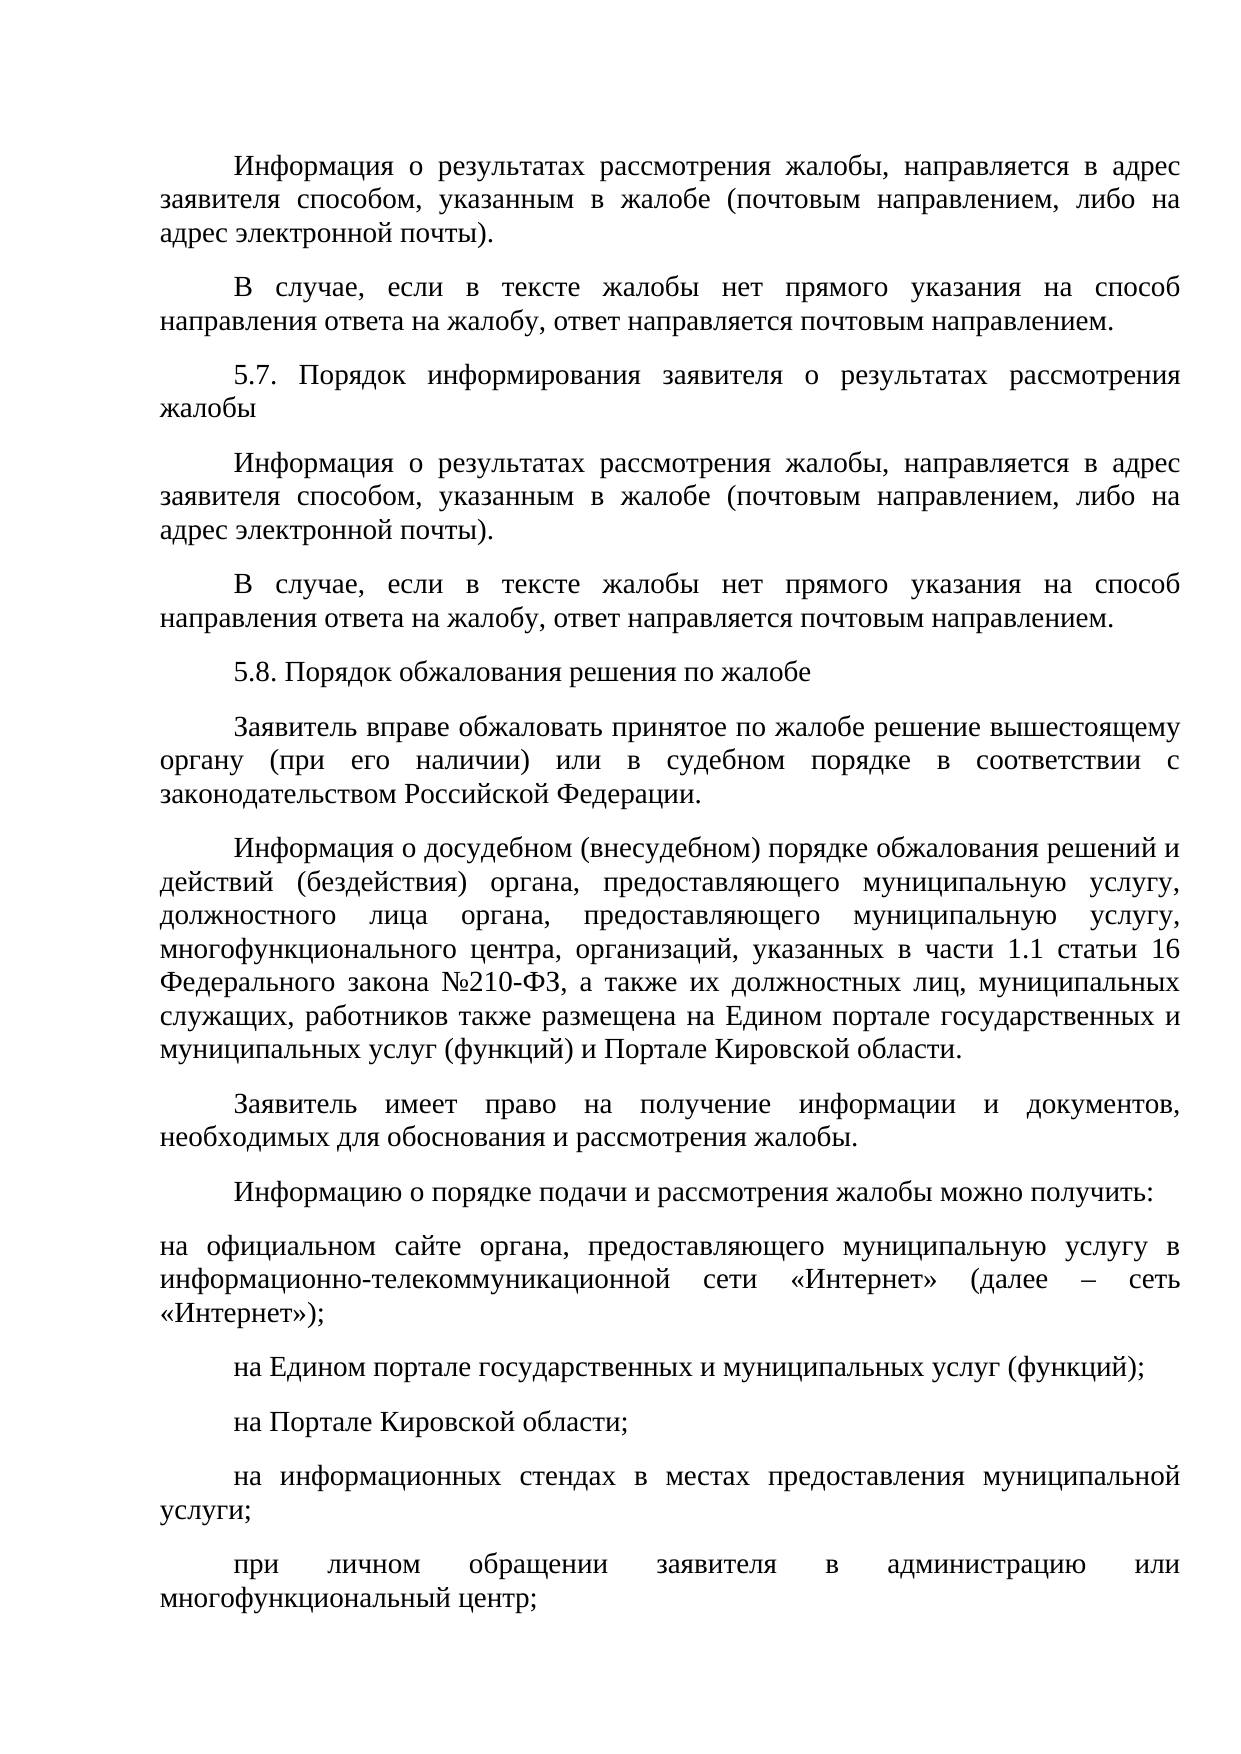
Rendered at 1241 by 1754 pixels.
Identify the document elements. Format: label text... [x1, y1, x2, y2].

text Информация о результатах рассмотрения жалобы, направляется в адрес заявителя способом, указанным в жалобе (почтовым направлением, либо на адрес электронной почты). [159, 445, 1181, 546]
text Заявитель вправе обжаловать принятое по жалобе решение вышестоящему органу (при его наличии) или в судебном порядке в соответствии с законодательством Российской Федерации. [159, 709, 1181, 809]
text 5.7. Порядок информирования заявителя о результатах рассмотрения жалобы [159, 357, 1181, 424]
text Информацию о порядке подачи и рассмотрения жалобы можно получить: [159, 1174, 1181, 1207]
text 5.8. Порядок обжалования решения по жалобе [159, 654, 1181, 688]
text на информационных стендах в местах предоставления муниципальной услуги; [159, 1458, 1181, 1525]
text на Портале Кировской области; [159, 1404, 1181, 1437]
text Информация о результатах рассмотрения жалобы, направляется в адрес заявителя способом, указанным в жалобе (почтовым направлением, либо на адрес электронной почты). [159, 148, 1181, 248]
text В случае, если в тексте жалобы нет прямого указания на способ направления ответа на жалобу, ответ направляется почтовым направлением. [159, 269, 1181, 336]
text Информация о досудебном (внесудебном) порядке обжалования решений и действий (бездействия) органа, предоставляющего муниципальную услугу, должностного лица органа, предоставляющего муниципальную услугу, многофункционального центра, организаций, указанных в части 1.1 статьи 16 Федерального закона №210-ФЗ, а также их должностных лиц, муниципальных служащих, работников также размещена на Едином портале государственных и муниципальных услуг (функций) и Портале Кировской области. [159, 830, 1181, 1065]
text при личном обращении заявителя в администрацию или многофункциональный центр; [159, 1546, 1181, 1613]
text на официальном сайте органа, предоставляющего муниципальную услугу в информационно-телекоммуникационной сети «Интернет» (далее – сеть «Интернет»); [159, 1228, 1181, 1329]
text на Едином портале государственных и муниципальных услуг (функций); [159, 1349, 1181, 1383]
text Заявитель имеет право на получение информации и документов, необходимых для обоснования и рассмотрения жалобы. [159, 1086, 1181, 1153]
text В случае, если в тексте жалобы нет прямого указания на способ направления ответа на жалобу, ответ направляется почтовым направлением. [159, 566, 1181, 633]
